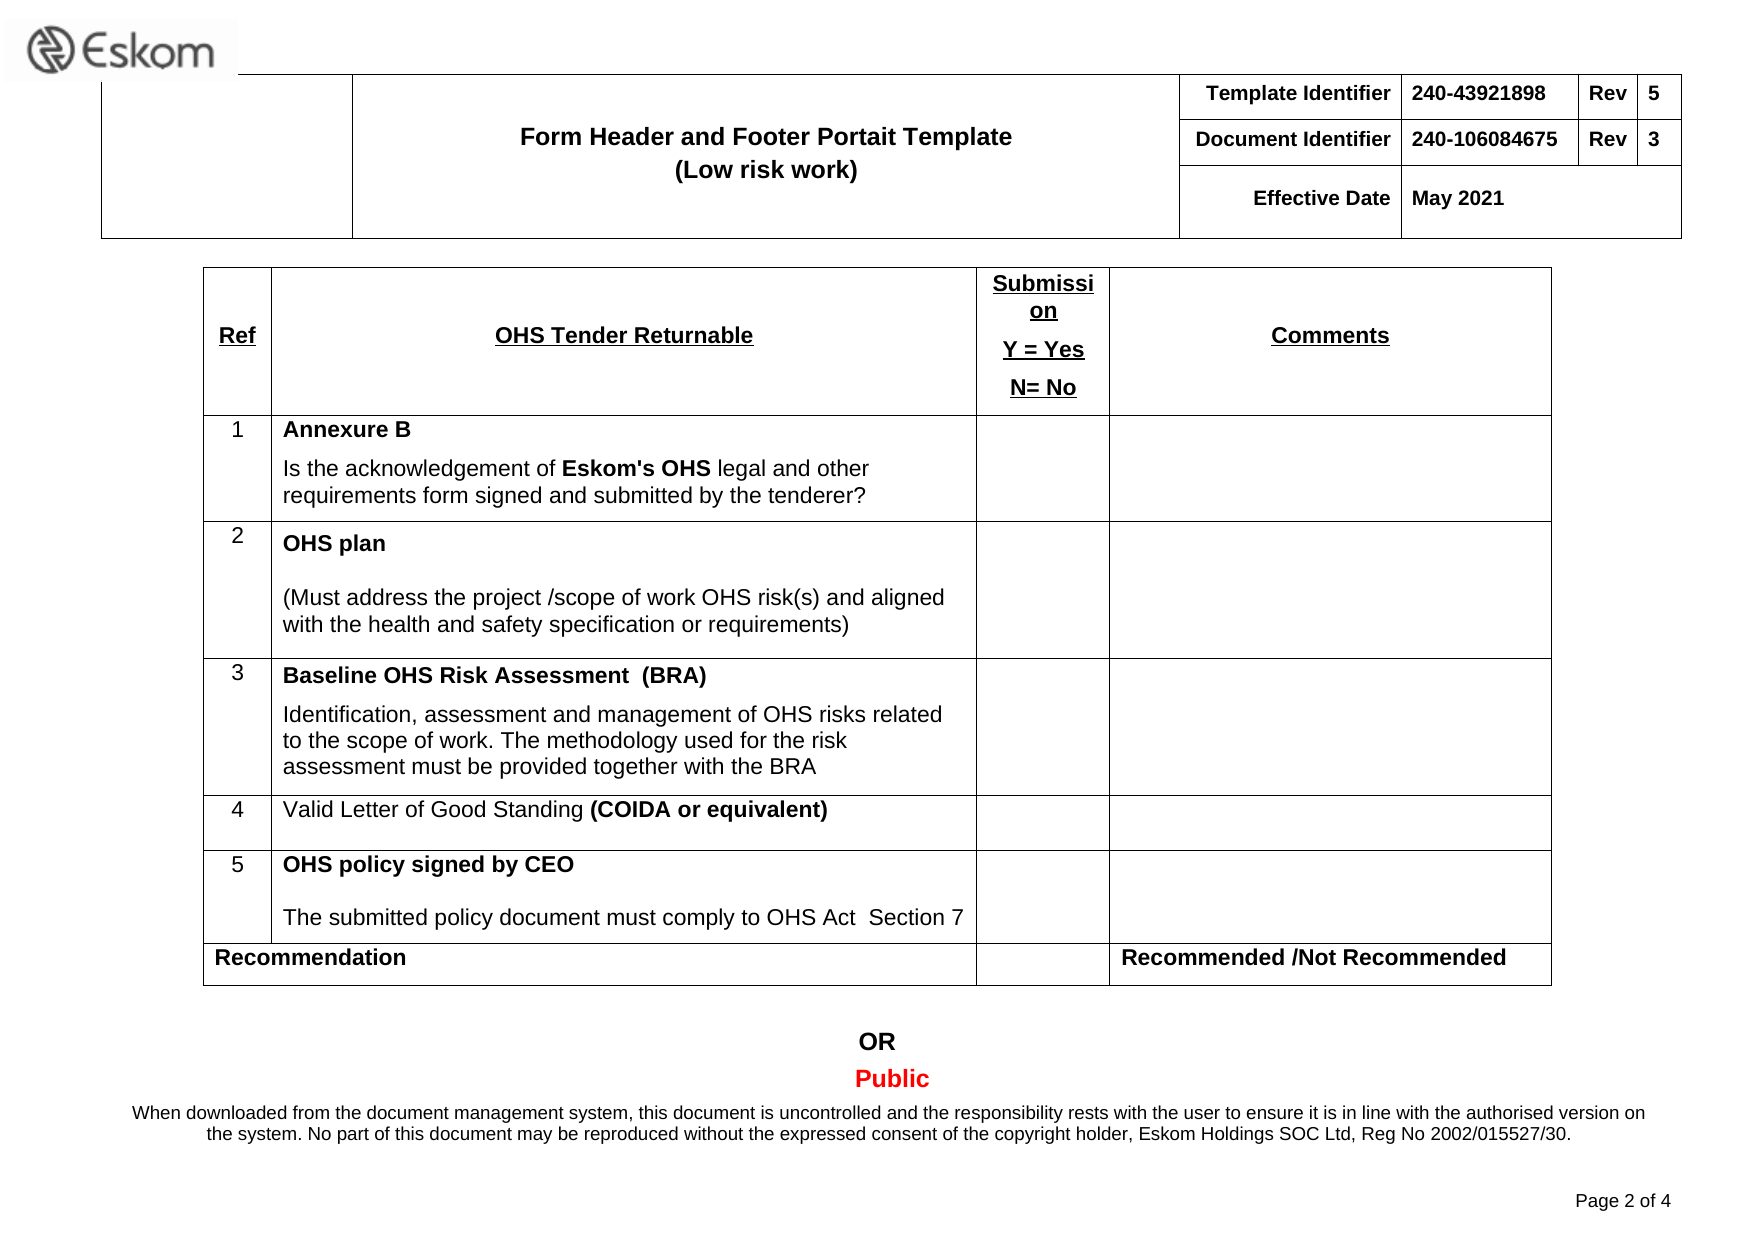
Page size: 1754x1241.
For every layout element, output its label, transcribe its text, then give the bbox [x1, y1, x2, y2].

table_cell [977, 944, 1109, 985]
table_cell [977, 796, 1109, 850]
table_header OHS Tender Returnable [272, 268, 976, 415]
table_cell 4 [204, 796, 271, 850]
table_cell [1110, 522, 1551, 658]
table_cell Recommended /Not Recommended [1110, 944, 1551, 985]
table_header Submission Y = Yes N= No [977, 268, 1109, 415]
table_cell 3 [204, 659, 271, 795]
table_cell Recommendation [204, 944, 976, 985]
table_cell [1110, 851, 1551, 942]
table_header Comments [1110, 268, 1551, 415]
table_cell 5 [204, 851, 271, 942]
table_cell [1110, 416, 1551, 521]
table_cell Annexure B Is the acknowledgement of Eskom's OHS legal and other requirements form signed and submitted by the tenderer? [272, 416, 976, 521]
table_cell [1110, 659, 1551, 795]
text OR [150, 1027, 1604, 1056]
table_cell [977, 659, 1109, 795]
table_cell 2 [204, 522, 271, 658]
table_cell [977, 416, 1109, 521]
table_header Ref [204, 268, 271, 415]
table_cell [1110, 796, 1551, 850]
table_cell OHS policy signed by CEO The submitted policy document must comply to OHS Act Section 7 [272, 851, 976, 942]
table_cell 1 [204, 416, 271, 521]
table_cell Baseline OHS Risk Assessment (BRA) Identification, assessment and management of OHS risks related to the scope of work. The methodology used for the risk assessment must be provided together with the BRA [272, 659, 976, 795]
table_cell [977, 851, 1109, 942]
table_cell Valid Letter of Good Standing (COIDA or equivalent) [272, 796, 976, 850]
table_cell OHS plan (Must address the project /scope of work OHS risk(s) and aligned with the health and safety specification or requirements) [272, 522, 976, 658]
table_cell [977, 522, 1109, 658]
